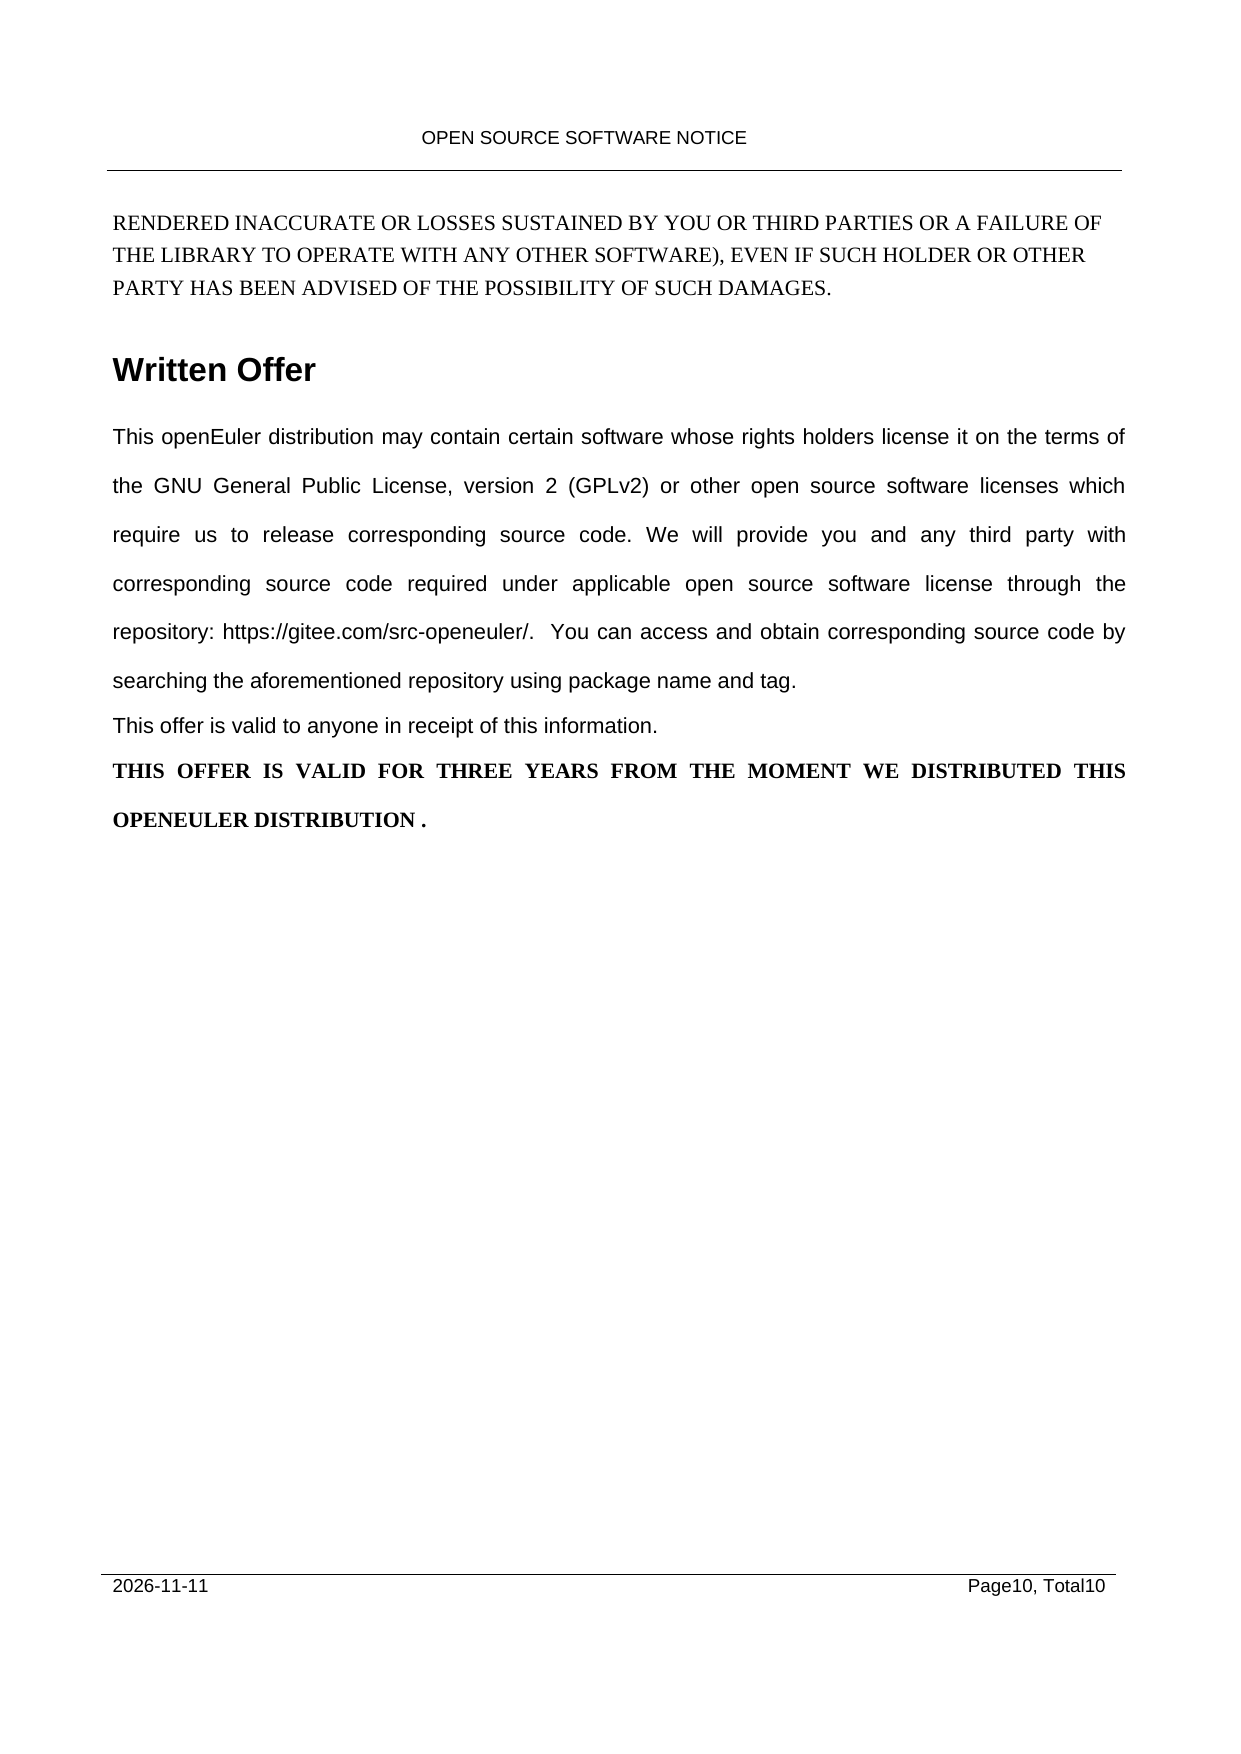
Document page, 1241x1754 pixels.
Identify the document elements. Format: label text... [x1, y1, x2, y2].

text This openEuler distribution may contain certain software whose rights holders license it on the terms of the GNU General Public License, version 2 (GPLv2) or other open source software licenses which require us to release corresponding source code. We will provide you and any third party with corresponding source code required under applicable open source software license through the repository: https://gitee.com/src-openeuler/. You can access and obtain corresponding source code by searching the aforementioned repository using package name and tag. [112, 421, 1128, 697]
text This offer is valid to anyone in receipt of this information. [112, 709, 1128, 742]
text THIS OFFER IS VALID FOR THREE YEARS FROM THE MOMENT WE DISTRIBUTED THIS OPENEULER DISTRIBUTION . [112, 754, 1128, 836]
text Written Offer [112, 336, 1128, 401]
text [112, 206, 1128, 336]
